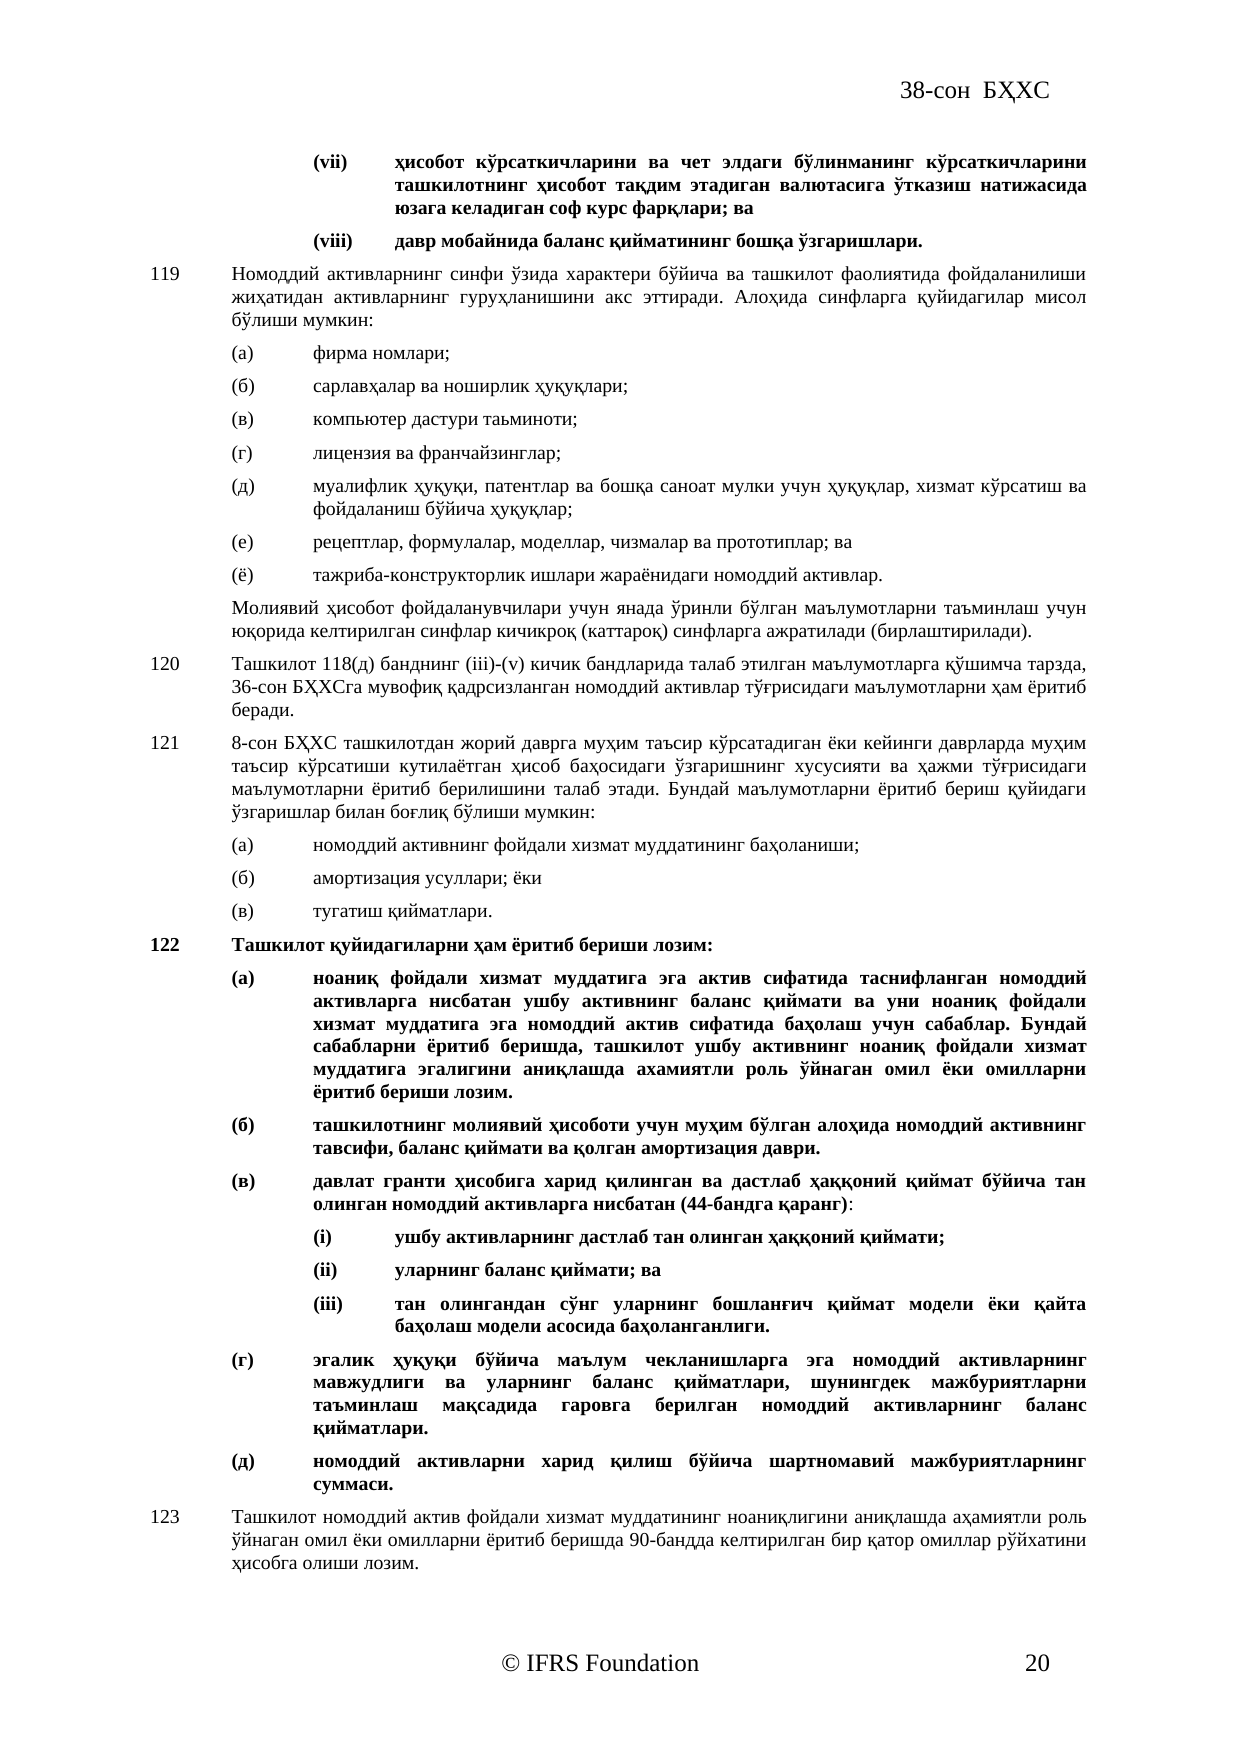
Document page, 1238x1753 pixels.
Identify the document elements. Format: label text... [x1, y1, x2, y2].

text (ё) тажриба-конструкторлик ишлари жараёнидаги номоддий активлар. [231, 563, 1087, 586]
text (vii) ҳисобот кўрсаткичларини ва чет элдаги бўлинманинг кўрсаткичларини ташкилотнинг ҳисобот тақдим этадиган валютасига ўтказиш натижасида юзага келадиган соф курс фарқлари; ва [313, 150, 1087, 218]
text 123 Ташкилот номоддий актив фойдали хизмат муддатининг ноаниқлигини аниқлашда аҳамиятли роль ўйнаган омил ёки омилларни ёритиб беришда 90-бандда келтирилган бир қатор омиллар рўйхатини ҳисобга олиши лозим. [150, 1505, 1087, 1574]
text (viii) давр мобайнида баланс қийматининг бошқа ўзгаришлари. [313, 229, 1087, 252]
text (б) ташкилотнинг молиявий ҳисоботи учун муҳим бўлган алоҳида номоддий активнинг тавсифи, баланс қиймати ва қолган амортизация даври. [231, 1113, 1087, 1159]
text (д) номоддий активларни харид қилиш бўйича шартномавий мажбуриятларнинг суммаси. [231, 1449, 1087, 1495]
text (в) компьютер дастури таьминоти; [231, 407, 1087, 430]
text (в) давлат гранти ҳисобига харид қилинган ва дастлаб ҳаққоний қиймат бўйича тан олинган номоддий активларга нисбатан (44-бандга қаранг): [231, 1169, 1087, 1215]
text (б) сарлавҳалар ва ноширлик ҳуқуқлари; [231, 374, 1087, 397]
text (а) фирма номлари; [231, 341, 1087, 364]
text (д) муалифлик ҳуқуқи, патентлар ва бошқа саноат мулки учун ҳуқуқлар, хизмат кўрсатиш ва фойдаланиш бўйича ҳуқуқлар; [231, 474, 1087, 519]
text (ii) уларнинг баланс қиймати; ва [313, 1258, 1087, 1281]
text Молиявий ҳисобот фойдаланувчилари учун янада ўринли бўлган маълумотларни таъминлаш учун юқорида келтирилган синфлар кичикроқ (каттароқ) синфларга ажратилади (бирлаштирилади). [231, 596, 1087, 642]
text 122 Ташкилот қуйидагиларни ҳам ёритиб бериши лозим: [150, 933, 1087, 955]
text (i) ушбу активларнинг дастлаб тан олинган ҳаққоний қиймати; [313, 1225, 1087, 1248]
text 119 Номоддий активларнинг синфи ўзида характери бўйича ва ташкилот фаолиятида фойдаланилиши жиҳатидан активларнинг гуруҳланишини акс эттиради. Алоҳида синфларга қуйидагилар мисол бўлиши мумкин: [150, 262, 1087, 331]
text 120 Ташкилот 118(д) банднинг (iii)-(v) кичик бандларида талаб этилган маълумотларга қўшимча тарзда, 36-сон БҲХСга мувофиқ қадрсизланган номоддий активлар тўғрисидаги маълумотларни ҳам ёритиб беради. [150, 652, 1087, 721]
text (a) номоддий активнинг фойдали хизмат муддатининг баҳоланиши; [231, 833, 1087, 856]
text (б) амортизация усуллари; ёки [231, 866, 1087, 889]
text (г) лицензия ва франчайзинглар; [231, 441, 1087, 463]
text (a) ноаниқ фойдали хизмат муддатига эга актив сифатида таснифланган номоддий активларга нисбатан ушбу активнинг баланс қиймати ва уни ноаниқ фойдали хизмат муддатига эга номоддий актив сифатида баҳолаш учун сабаблар. Бундай сабабларни ёритиб беришда, ташкилот ушбу активнинг ноаниқ фойдали хизмат муддатига эгалигини аниқлашда ахамиятли роль ўйнаган омил ёки омилларни ёритиб бериши лозим. [231, 966, 1087, 1103]
text (г) эгалик ҳуқуқи бўйича маълум чекланишларга эга номоддий активларнинг мавжудлиги ва уларнинг баланс қийматлари, шунингдек мажбуриятларни таъминлаш мақсадида гаровга берилган номоддий активларнинг баланс қийматлари. [231, 1348, 1087, 1439]
text (iii) тан олингандан сўнг уларнинг бошланғич қиймат модели ёки қайта баҳолаш модели асосида баҳоланганлиги. [313, 1292, 1087, 1337]
text (е) рецептлар, формулалар, моделлар, чизмалар ва прототиплар; ва [231, 530, 1087, 553]
text 121 8-сон БҲХС ташкилотдан жорий даврга муҳим таъсир кўрсатадиган ёки кейинги даврларда муҳим таъсир кўрсатиши кутилаётган ҳисоб баҳосидаги ўзгаришнинг хусусияти ва ҳажми тўғрисидаги маълумотларни ёритиб берилишини талаб этади. Бундай маълумотларни ёритиб бериш қуйидаги ўзгаришлар билан боғлиқ бўлиши мумкин: [150, 731, 1087, 822]
text (в) тугатиш қийматлари. [231, 899, 1087, 922]
